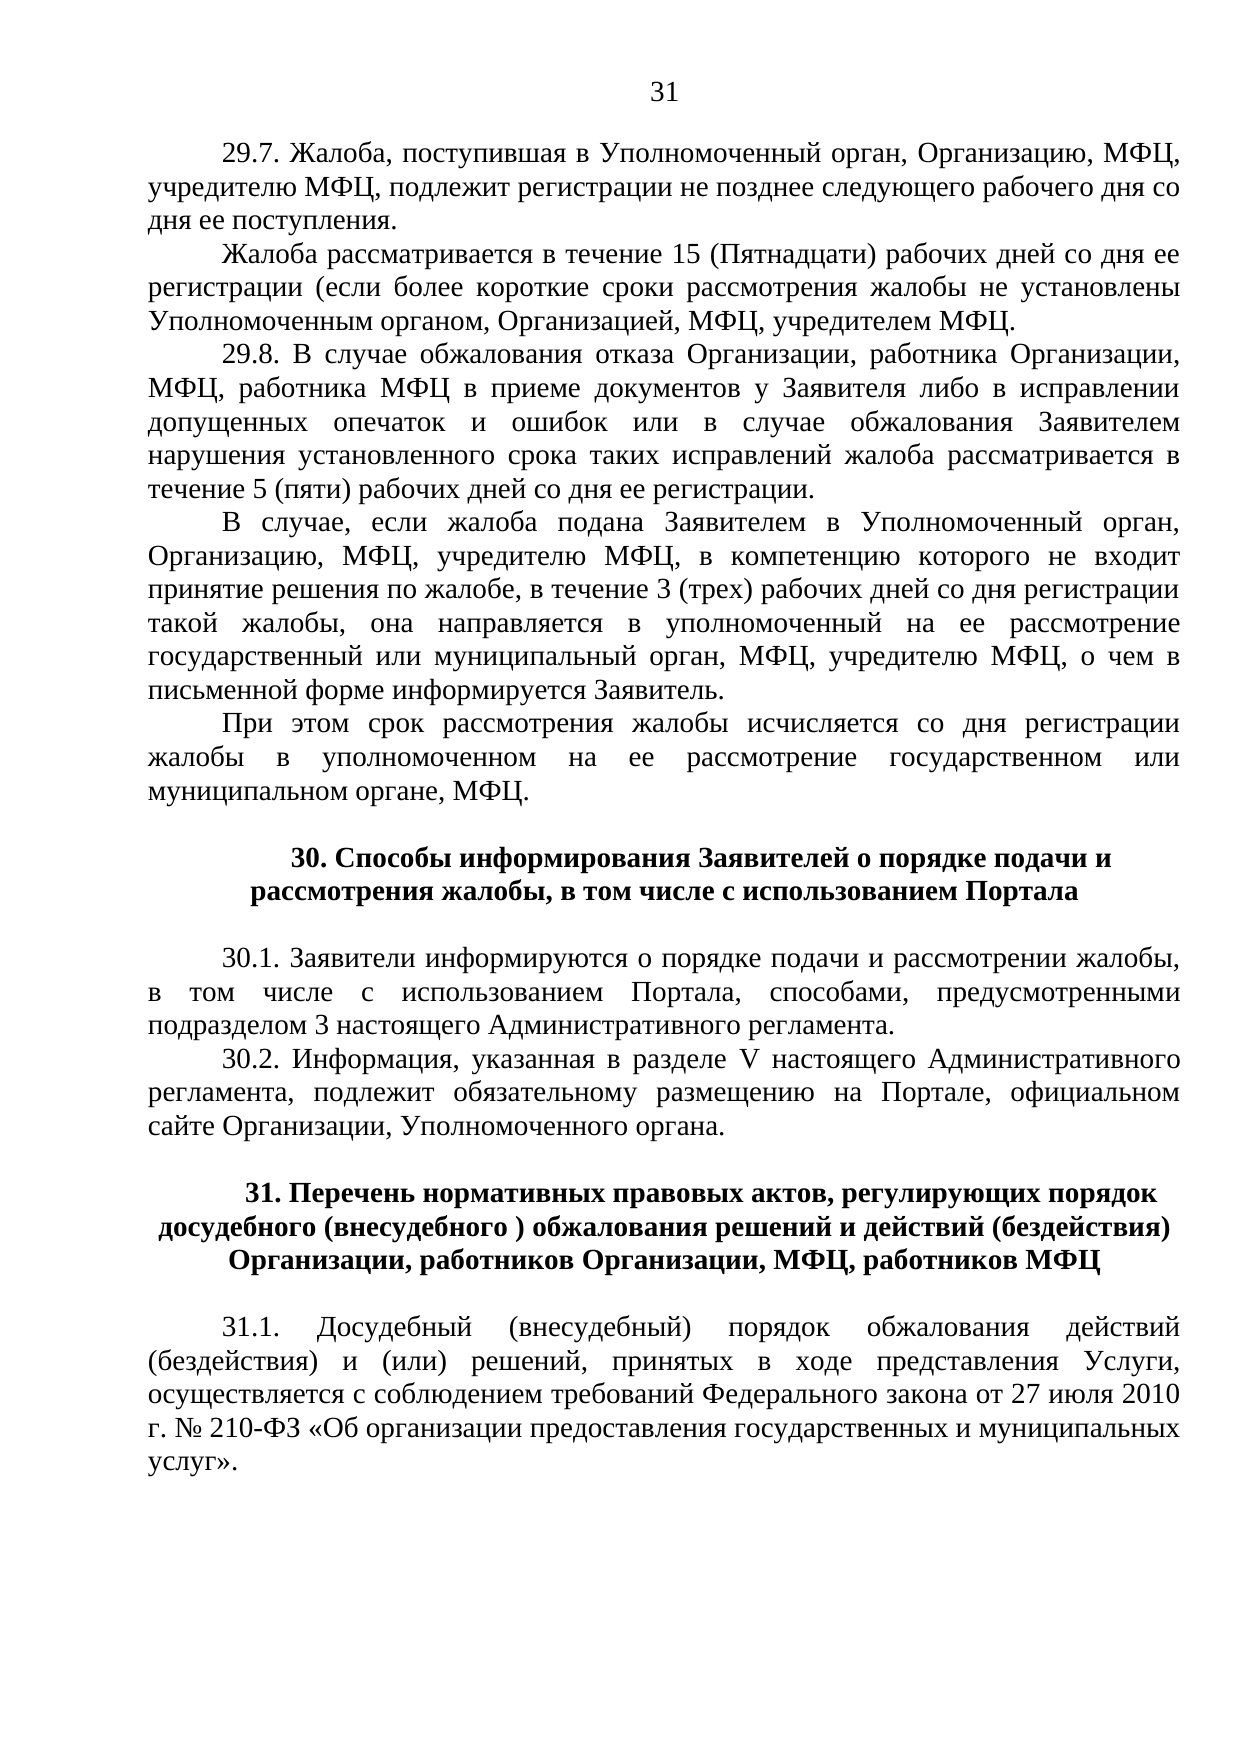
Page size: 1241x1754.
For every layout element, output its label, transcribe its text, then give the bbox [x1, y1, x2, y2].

text Жалоба рассматривается в течение 15 (Пятнадцати) рабочих дней со дня ее регистрации (если более короткие сроки рассмотрения жалобы не установлены Уполномоченным органом, Организацией, МФЦ, учредителем МФЦ. [148, 236, 1181, 337]
text При этом срок рассмотрения жалобы исчисляется со дня регистрации жалобы в уполномоченном на ее рассмотрение государственном или муниципальном органе, МФЦ. [148, 706, 1181, 806]
text 31. Перечень нормативных правовых актов, регулирующих порядок досудебного (внесудебного ) обжалования решений и действий (бездействия) Организации, работников Организации, МФЦ, работников МФЦ [148, 1175, 1181, 1276]
text 30.2. Информация, указанная в разделе V настоящего Административного регламента, подлежит обязательному размещению на Портале, официальном сайте Организации, Уполномоченного органа. [148, 1041, 1181, 1142]
text 30.1. Заявители информируются о порядке подачи и рассмотрении жалобы, в том числе с использованием Портала, способами, предусмотренными подразделом 3 настоящего Административного регламента. [148, 940, 1181, 1041]
text 29.7. Жалоба, поступившая в Уполномоченный орган, Организацию, МФЦ, учредителю МФЦ, подлежит регистрации не позднее следующего рабочего дня со дня ее поступления. [148, 135, 1181, 236]
text 29.8. В случае обжалования отказа Организации, работника Организации, МФЦ, работника МФЦ в приеме документов у Заявителя либо в исправлении допущенных опечаток и ошибок или в случае обжалования Заявителем нарушения установленного срока таких исправлений жалоба рассматривается в течение 5 (пяти) рабочих дней со дня ее регистрации. [148, 337, 1181, 504]
text 31.1. Досудебный (внесудебный) порядок обжалования действий (бездействия) и (или) решений, принятых в ходе представления Услуги, осуществляется с соблюдением требований Федерального закона от 27 июля 2010 г. № 210-ФЗ «Об организации предоставления государственных и муниципальных услуг». [148, 1309, 1181, 1477]
text 30. Способы информирования Заявителей о порядке подачи и рассмотрения жалобы, в том числе с использованием Портала [148, 840, 1181, 907]
text В случае, если жалоба подана Заявителем в Уполномоченный орган, Организацию, МФЦ, учредителю МФЦ, в компетенцию которого не входит принятие решения по жалобе, в течение 3 (трех) рабочих дней со дня регистрации такой жалобы, она направляется в уполномоченный на ее рассмотрение государственный или муниципальный орган, МФЦ, учредителю МФЦ, о чем в письменной форме информируется Заявитель. [148, 504, 1181, 706]
